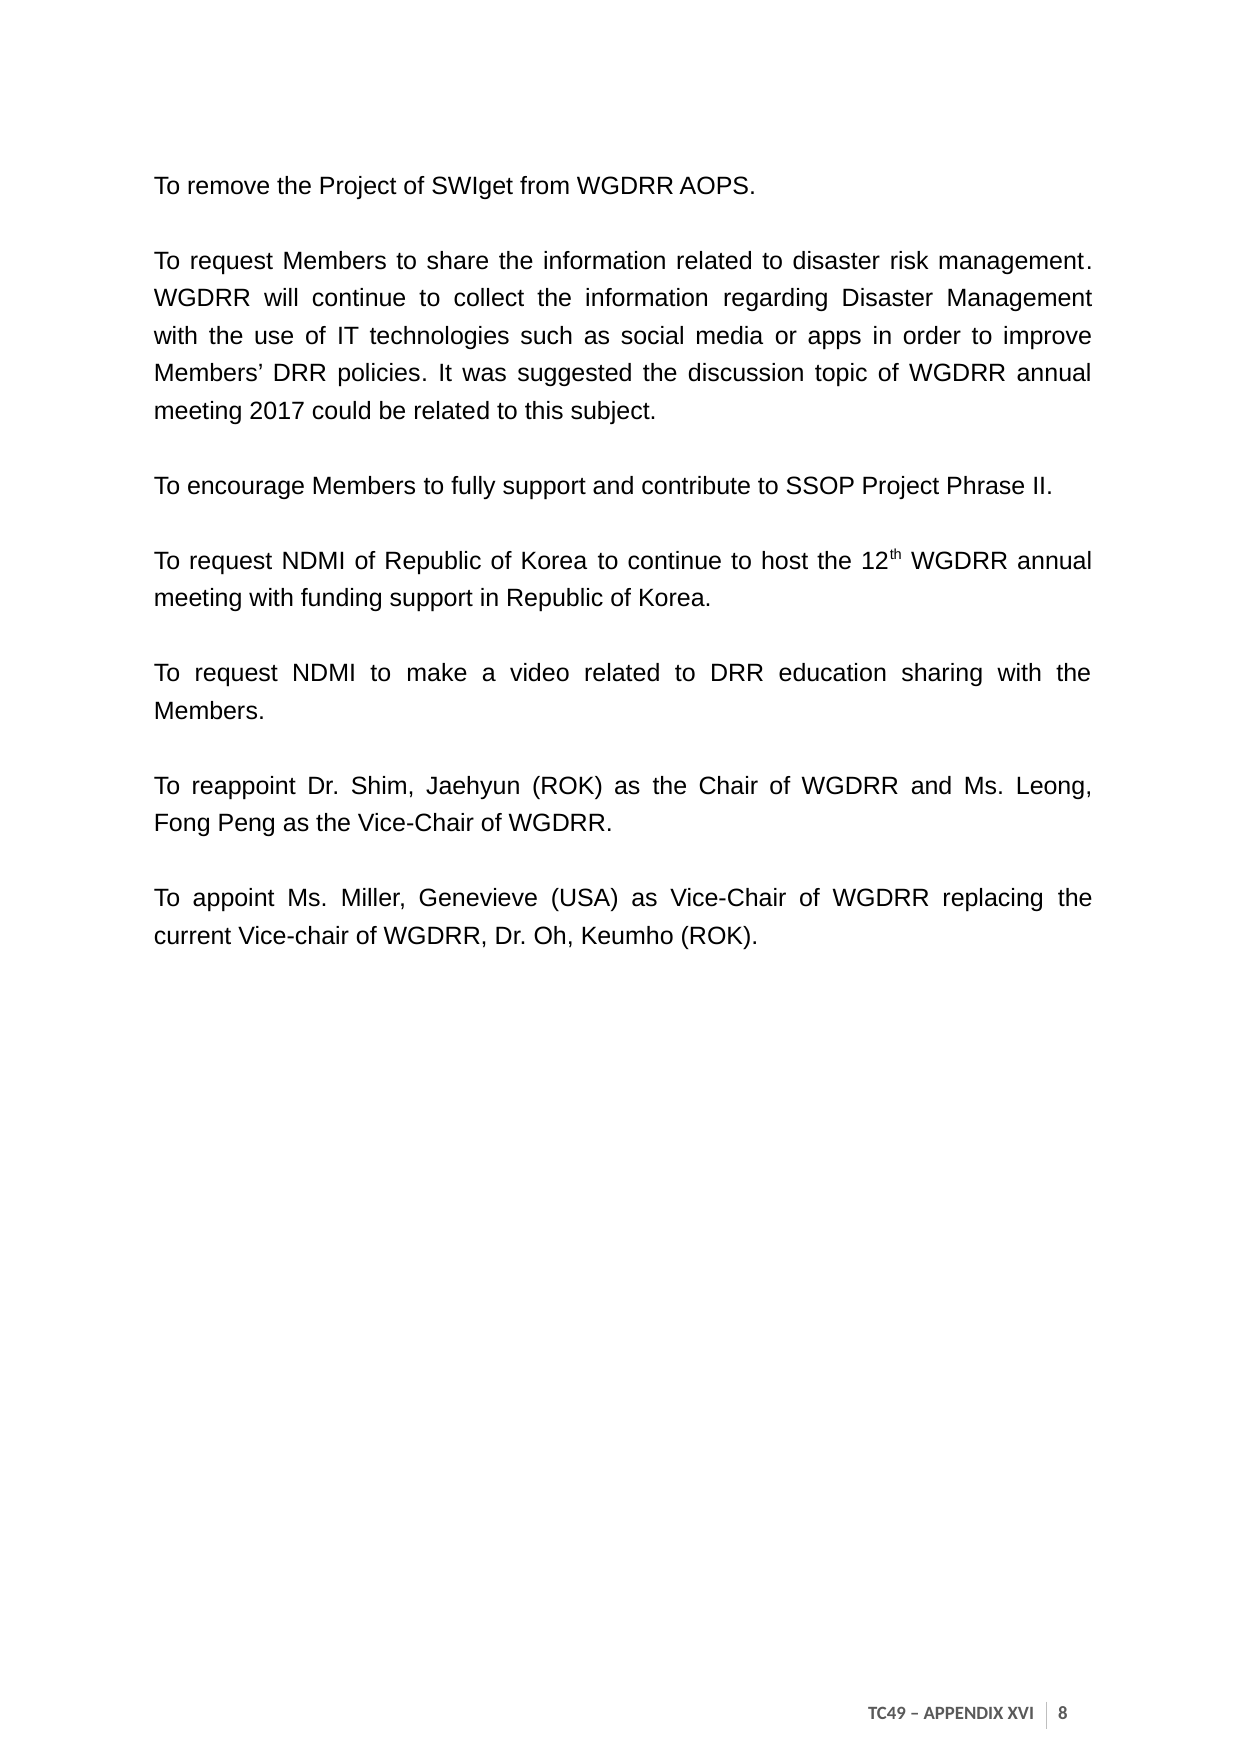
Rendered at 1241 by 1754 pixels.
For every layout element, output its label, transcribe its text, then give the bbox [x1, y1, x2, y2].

text To remove the Project of SWIget from WGDRR AOPS. [153, 166, 1092, 204]
text To request NDMI of Republic of Korea to continue to host the 12th WGDRR annual meeting with funding support in Republic of Korea. [153, 541, 1092, 616]
text To appoint Ms. Miller, Genevieve (USA) as Vice-Chair of WGDRR replacing the current Vice-chair of WGDRR, Dr. Oh, Keumho (ROK). [153, 879, 1092, 954]
text To reappoint Dr. Shim, Jaehyun (ROK) as the Chair of WGDRR and Ms. Leong, Fong Peng as the Vice-Chair of WGDRR. [153, 766, 1092, 841]
text To encourage Members to fully support and contribute to SSOP Project Phrase II. [153, 466, 1092, 504]
text To request NDMI to make a video related to DRR education sharing with the Members. [153, 654, 1092, 729]
text To request Members to share the information related to disaster risk management. WGDRR will continue to collect the information regarding Disaster Management with the use of IT technologies such as social media or apps in order to improve Members’ DRR policies. It was suggested the discussion topic of WGDRR annual meeting 2017 could be related to this subject. [153, 241, 1092, 429]
